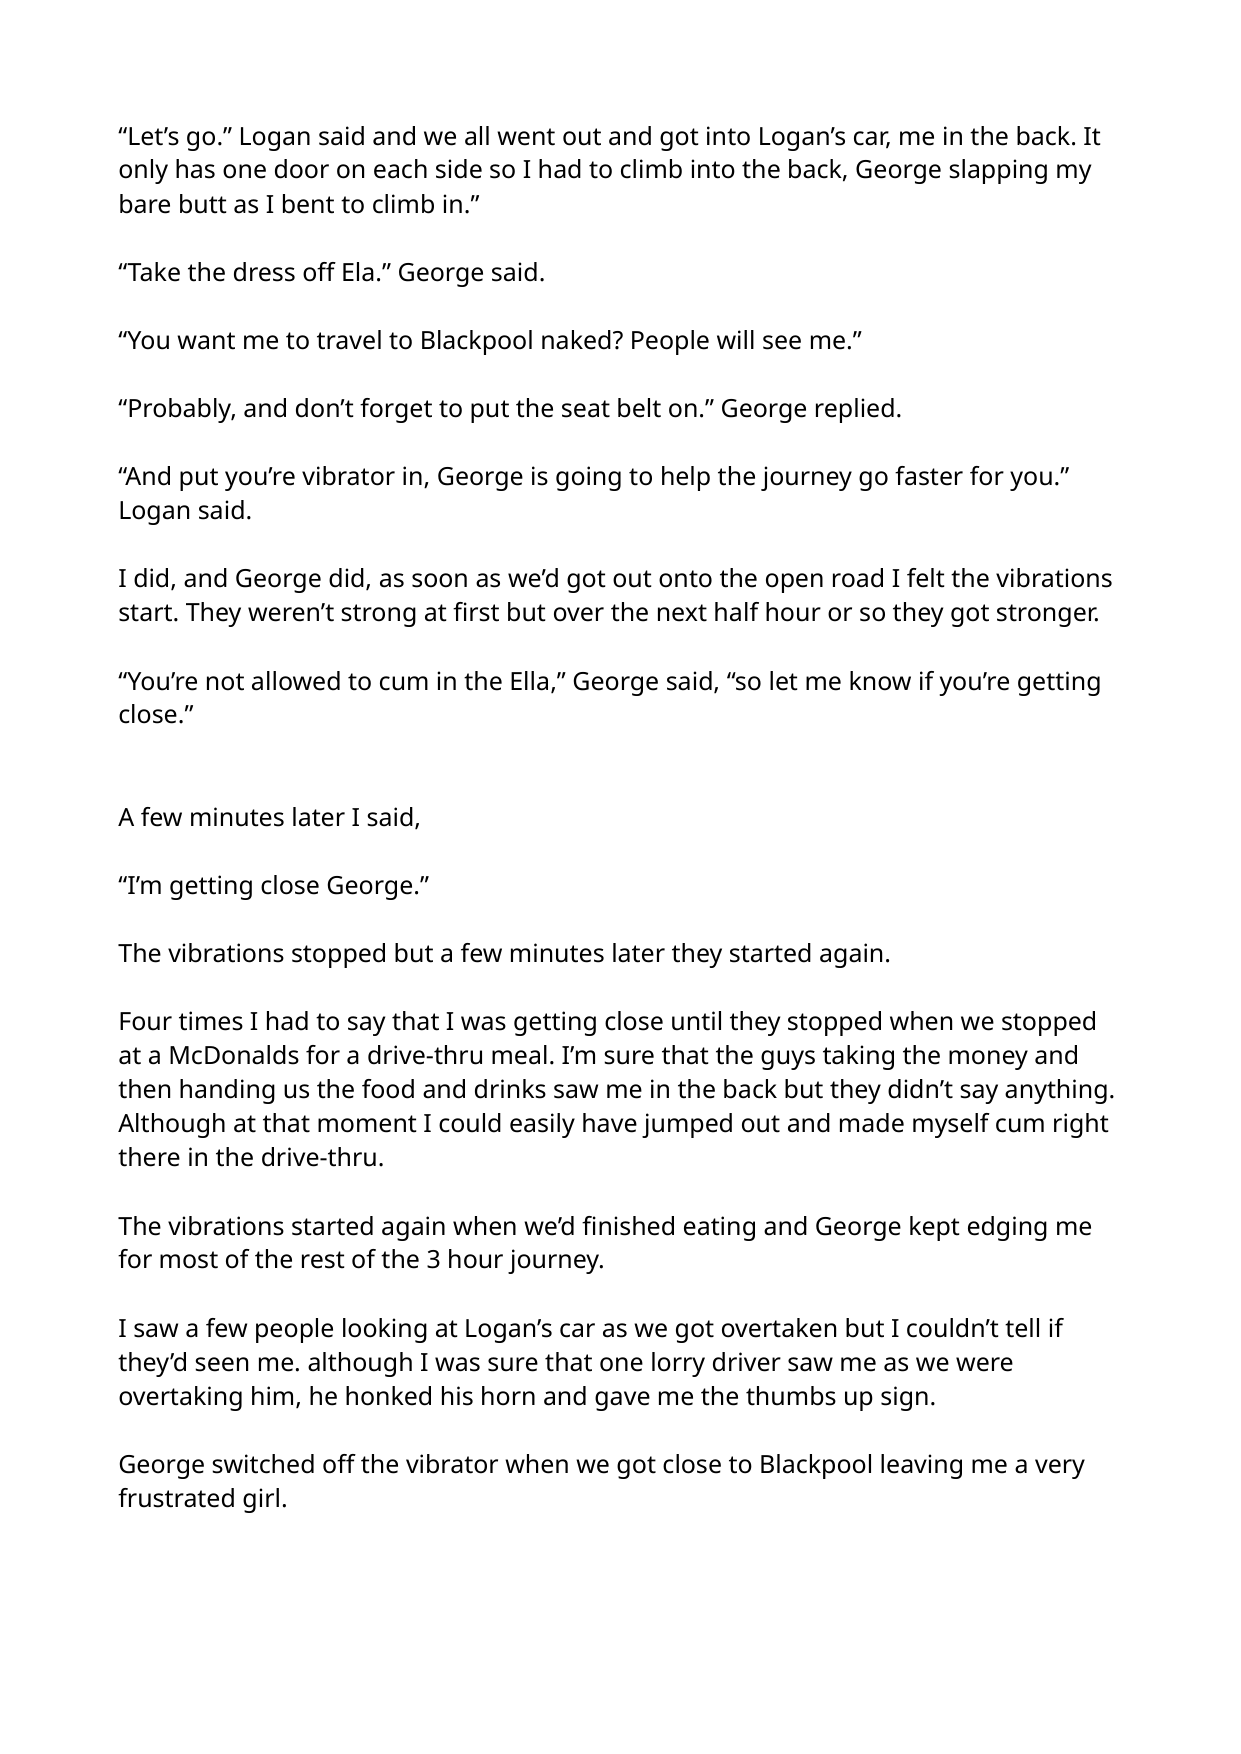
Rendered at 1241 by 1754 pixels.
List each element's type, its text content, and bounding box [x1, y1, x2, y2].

text “You’re not allowed to cum in the Ella,” George said, “so let me know if you’re getting close.” [118, 663, 1122, 731]
text “You want me to travel to Blackpool naked? People will see me.” [118, 322, 1122, 357]
text “Probably, and don’t forget to put the seat belt on.” George replied. [118, 391, 1122, 425]
text The vibrations stopped but a few minutes later they started again. [118, 936, 1122, 970]
text Four times I had to say that I was getting close until they stopped when we stopped at a McDonalds for a drive-thru meal. I’m sure that the guys taking the money and then handing us the food and drinks saw me in the back but they didn’t say anything. Although at that moment I could easily have jumped out and made myself cum right there in the drive-thru. [118, 1004, 1122, 1174]
text The vibrations started again when we’d finished eating and George kept edging me for most of the rest of the 3 hour journey. [118, 1208, 1122, 1276]
text I did, and George did, as soon as we’d got out onto the open road I felt the vibrations start. They weren’t strong at first but over the next half hour or so they got stronger. [118, 561, 1122, 629]
text “Take the dress off Ela.” George said. [118, 254, 1122, 288]
text I saw a few people looking at Logan’s car as we got overtaken but I couldn’t tell if they’d seen me. although I was sure that one lorry driver saw me as we were overtaking him, he honked his horn and gave me the thumbs up sign. [118, 1310, 1122, 1412]
text “I’m getting close George.” [118, 867, 1122, 902]
text George switched off the vibrator when we got close to Blackpool leaving me a very frustrated girl. [118, 1447, 1122, 1515]
text “Let’s go.” Logan said and we all went out and got into Logan’s car, me in the back. It only has one door on each side so I had to climb into the back, George slapping my bare butt as I bent to climb in.” [118, 118, 1122, 220]
text A few minutes later I said, [118, 799, 1122, 833]
text “And put you’re vibrator in, George is going to help the journey go faster for you.” Logan said. [118, 459, 1122, 527]
